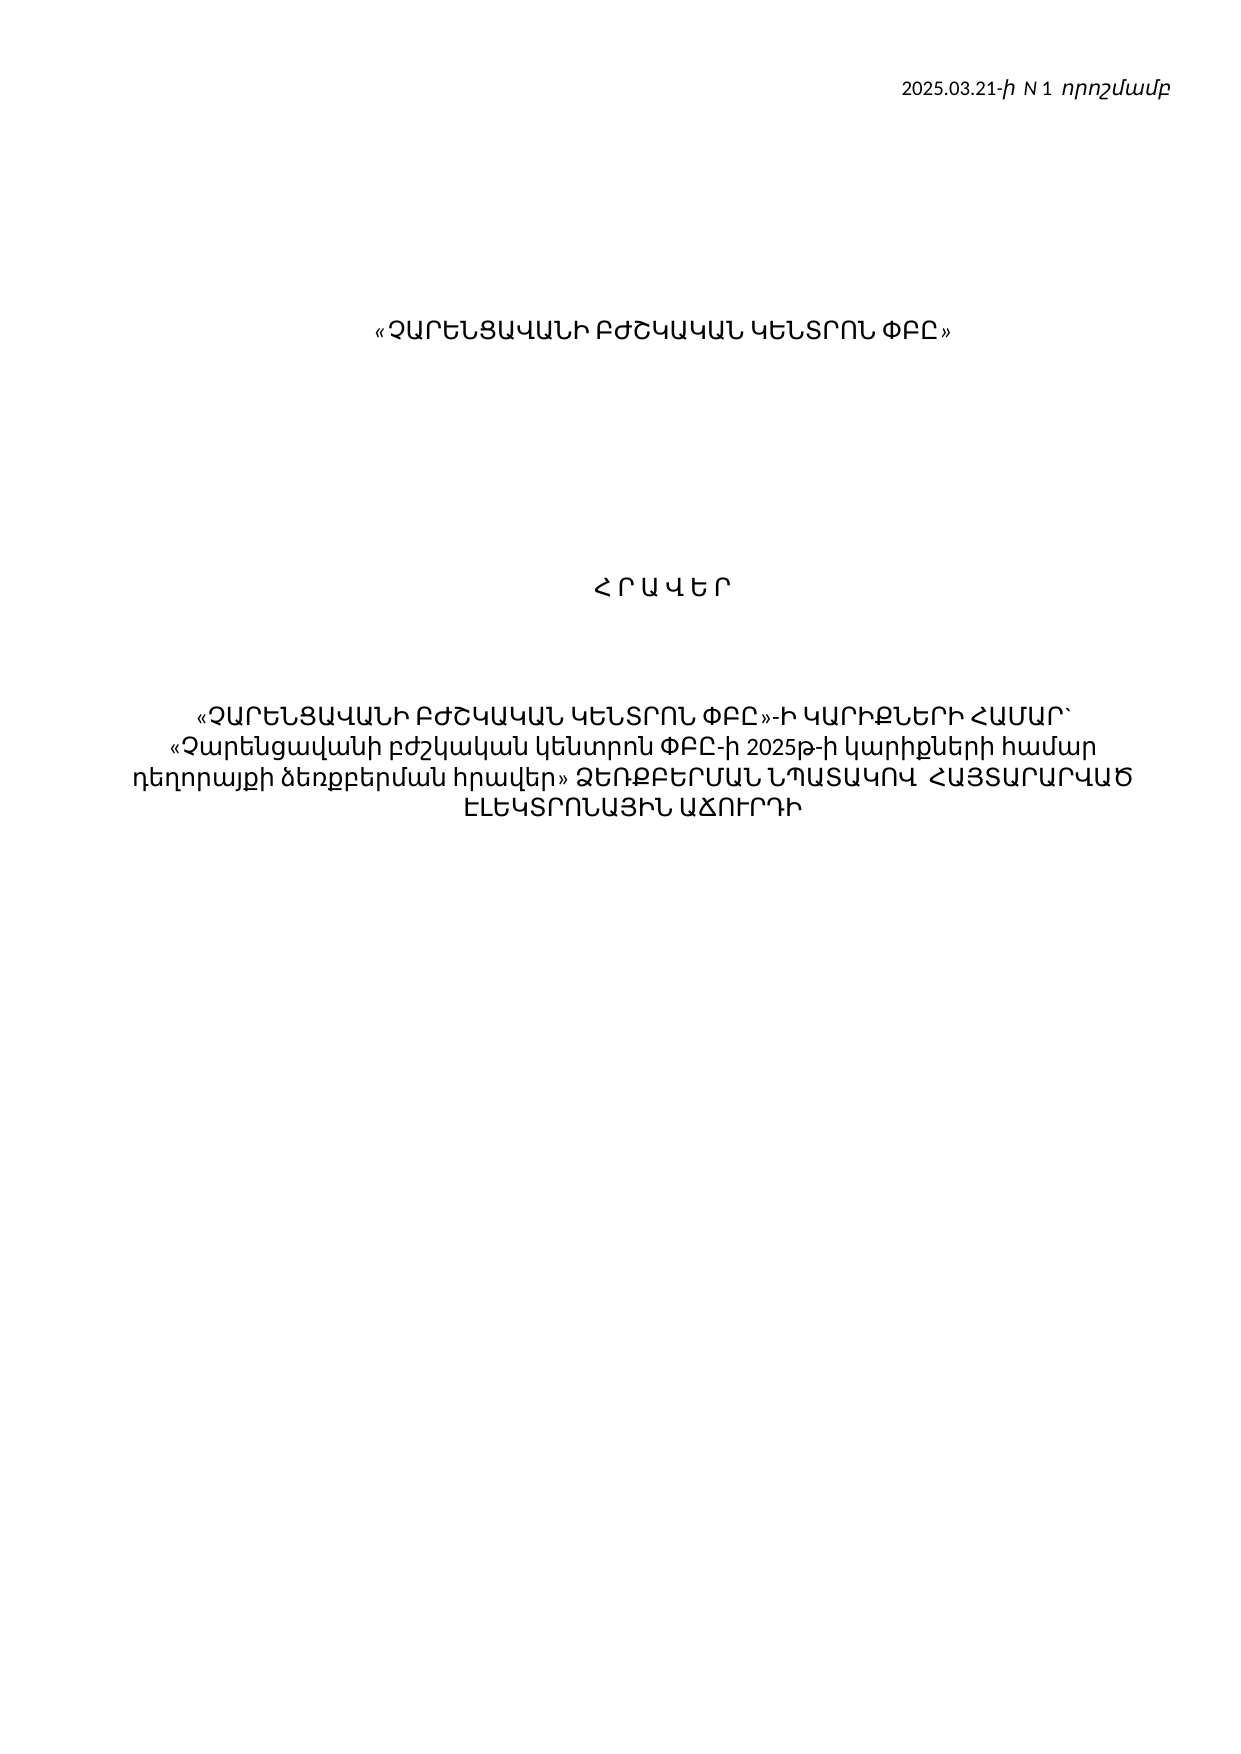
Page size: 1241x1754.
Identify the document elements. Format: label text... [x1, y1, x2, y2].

text « ՉԱՐԵՆՑԱՎԱՆԻ ԲԺՇԿԱԿԱՆ ԿԵՆՏՐՈՆ ՓԲԸ» [94, 316, 1172, 346]
text «ՉԱՐԵՆՑԱՎԱՆԻ ԲԺՇԿԱԿԱՆ ԿԵՆՏՐՈՆ ՓԲԸ»-Ի ԿԱՐԻՔՆԵՐԻ ՀԱՄԱՐ` «Չարենցավանի բժշկական կենտրոն ՓԲԸ-ի 2025թ-ի կարիքների համար դեղորայքի ձեռքբերման հրավեր» ՁԵՌՔԲԵՐՄԱՆ ՆՊԱՏԱԿՈՎ ՀԱՅՏԱՐԱՐՎԱԾ ԷԼԵԿՏՐՈՆԱՅԻՆ ԱՃՈՒՐԴԻ [94, 701, 1172, 823]
text 2025.03.21 -ի N 1 որոշմամբ [94, 75, 1171, 100]
text Հ Ր Ա Վ Ե Ր [94, 572, 1172, 602]
